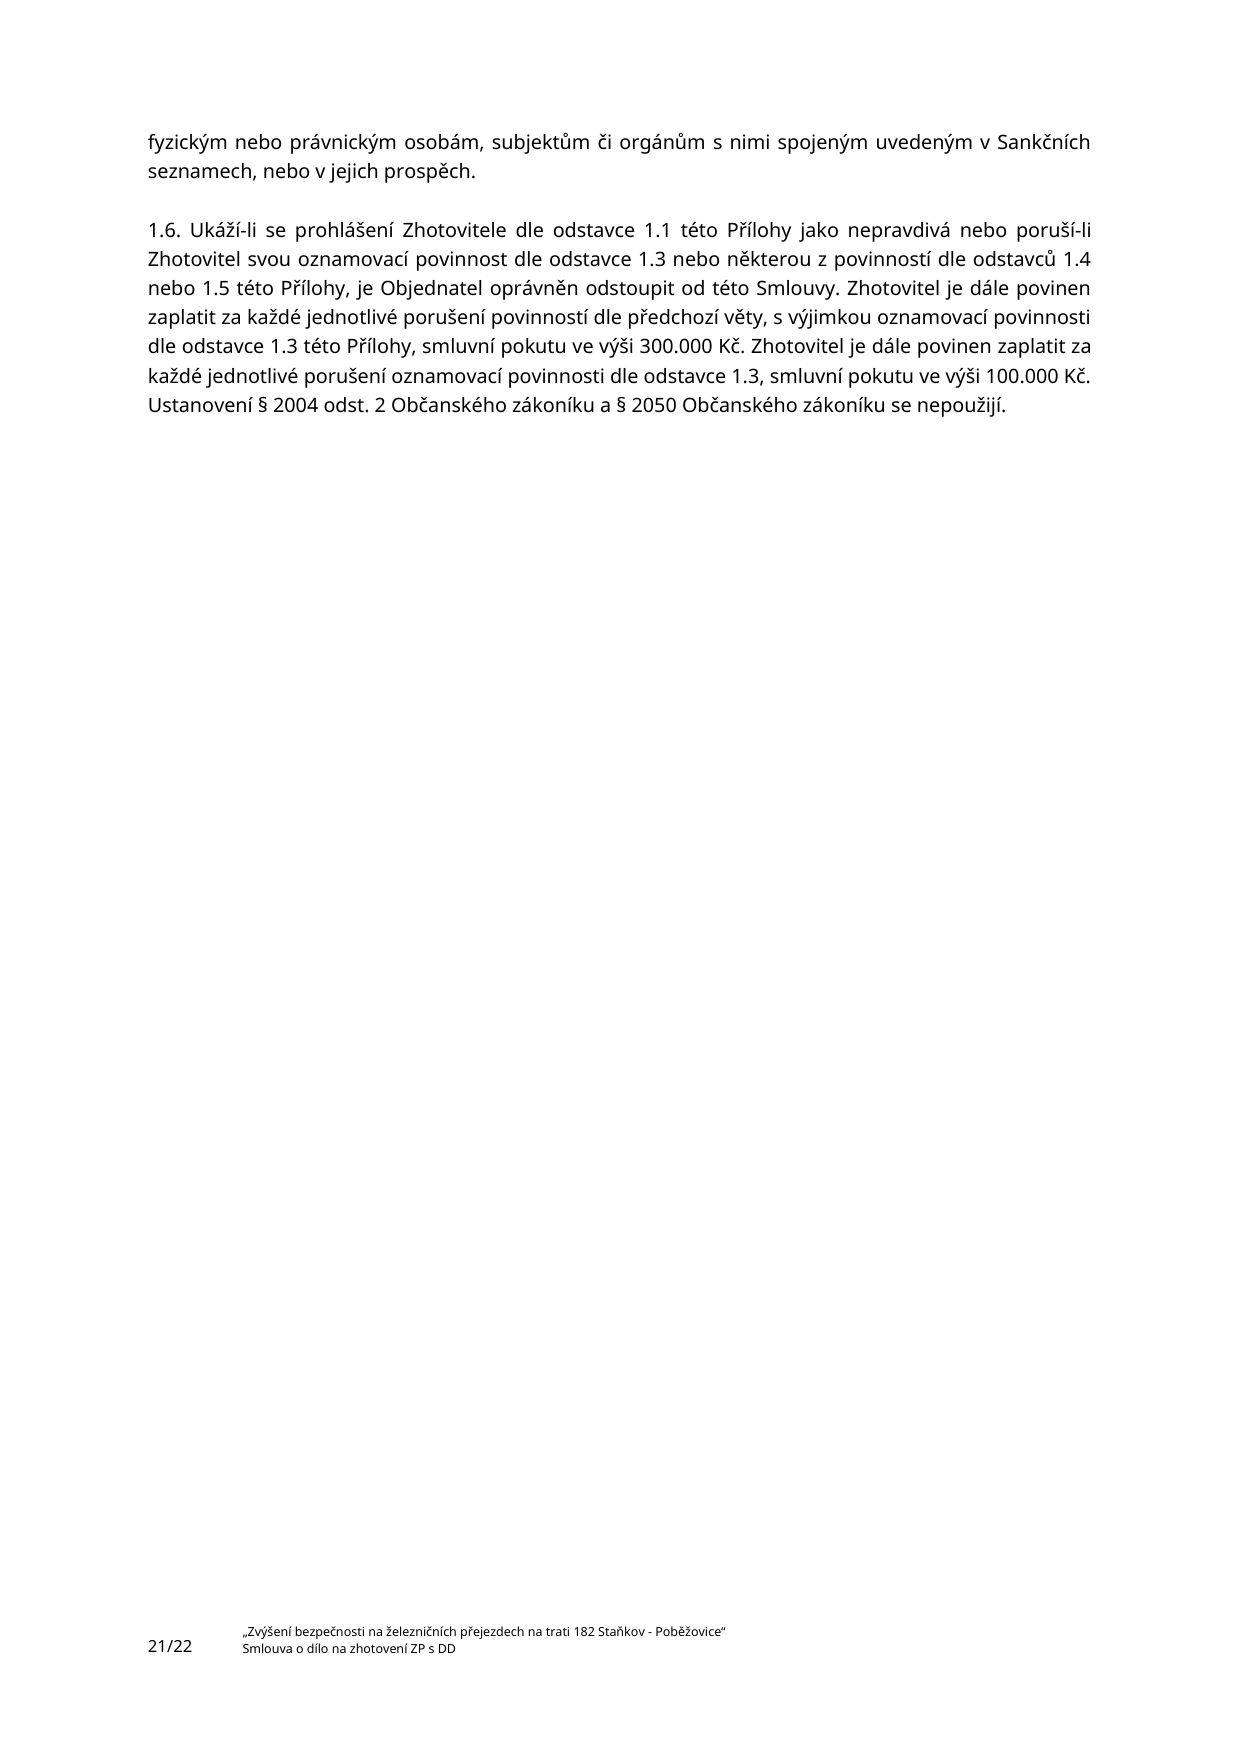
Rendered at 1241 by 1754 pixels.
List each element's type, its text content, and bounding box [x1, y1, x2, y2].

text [148, 126, 1092, 185]
text 1.6. Ukáží-li se prohlášení Zhotovitele dle odstavce 1.1 této Přílohy jako nepravdivá nebo poruší-li Zhotovitel svou oznamovací povinnost dle odstavce 1.3 nebo některou z povinností dle odstavců 1.4 nebo 1.5 této Přílohy, je Objednatel oprávněn odstoupit od této Smlouvy. Zhotovitel je dále povinen zaplatit za každé jednotlivé porušení povinností dle předchozí věty, s výjimkou oznamovací povinnosti dle odstavce 1.3 této Přílohy, smluvní pokutu ve výši 300.000 Kč. Zhotovitel je dále povinen zaplatit za každé jednotlivé porušení oznamovací povinnosti dle odstavce 1.3, smluvní pokutu ve výši 100.000 Kč. Ustanovení § 2004 odst. 2 Občanského zákoníku a § 2050 Občanského zákoníku se nepoužijí. [148, 214, 1092, 418]
